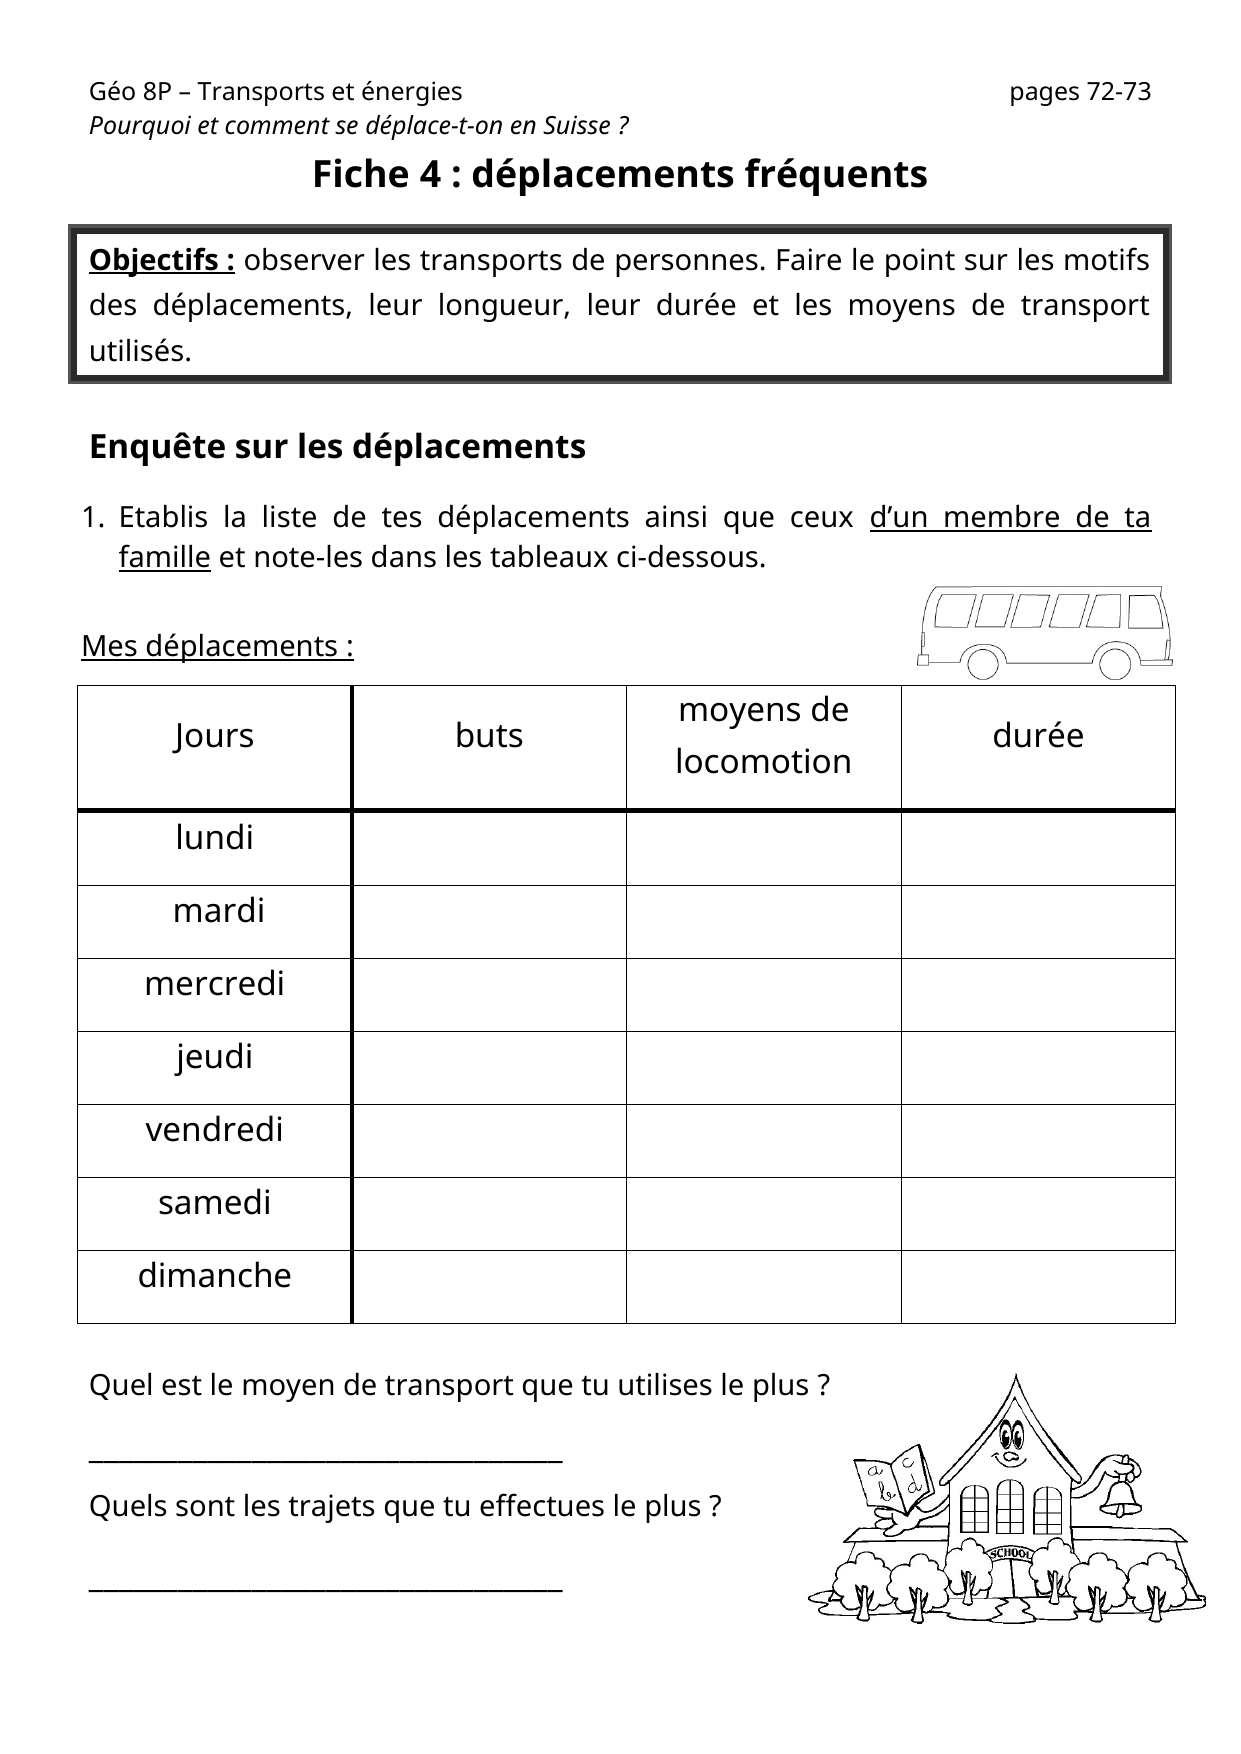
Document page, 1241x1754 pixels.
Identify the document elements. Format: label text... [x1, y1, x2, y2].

table_cell dimanche [78, 1251, 350, 1323]
table_cell [902, 1178, 1175, 1250]
table_cell [627, 959, 901, 1031]
text Objectifs : observer les transports de personnes. Faire le point sur les motifs des déplacements, leur longueur, leur durée et les moyens de transport utilisés. [80, 237, 1160, 372]
table_header buts [354, 686, 626, 808]
table_header Jours [78, 686, 350, 808]
table_cell [354, 1032, 626, 1104]
table_cell [354, 1251, 626, 1323]
table_header durée [902, 686, 1175, 808]
table_cell [902, 813, 1175, 885]
list Enquête sur les déplacements [89, 423, 1152, 468]
table_cell [627, 1105, 901, 1177]
text Quel est le moyen de transport que tu utilises le plus ? [89, 1364, 1152, 1403]
table_cell [902, 1032, 1175, 1104]
table_cell [354, 1178, 626, 1250]
text ________________________________ [89, 1423, 1152, 1469]
table_cell [902, 1105, 1175, 1177]
picture [913, 567, 1177, 699]
table_cell [354, 886, 626, 958]
table_cell [627, 1178, 901, 1250]
table_cell [902, 1251, 1175, 1323]
table_cell lundi [78, 813, 350, 885]
table_cell [354, 959, 626, 1031]
text Fiche 4 : déplacements fréquents [89, 148, 1152, 199]
table_cell [627, 1251, 901, 1323]
table_cell [627, 813, 901, 885]
table_cell samedi [78, 1178, 350, 1250]
table_cell vendredi [78, 1105, 350, 1177]
table_cell [627, 886, 901, 958]
text ________________________________ [89, 1551, 1152, 1597]
table_cell [354, 1105, 626, 1177]
text Mes déplacements : [81, 625, 1152, 665]
list Etablis la liste de tes déplacements ainsi que ceux d’un membre de ta famille et note-les dans les tableaux ci-dessous. [81, 497, 1152, 576]
list Quels sont les trajets que tu effectues le plus ? [89, 1485, 1152, 1525]
table_cell [354, 813, 626, 885]
table_cell [627, 1032, 901, 1104]
table_header moyens de locomotion [627, 686, 901, 808]
table_cell mardi [78, 886, 350, 958]
table_cell [902, 886, 1175, 958]
picture [800, 1301, 1215, 1715]
table_cell jeudi [78, 1032, 350, 1104]
table_cell [902, 959, 1175, 1031]
table_cell mercredi [78, 959, 350, 1031]
